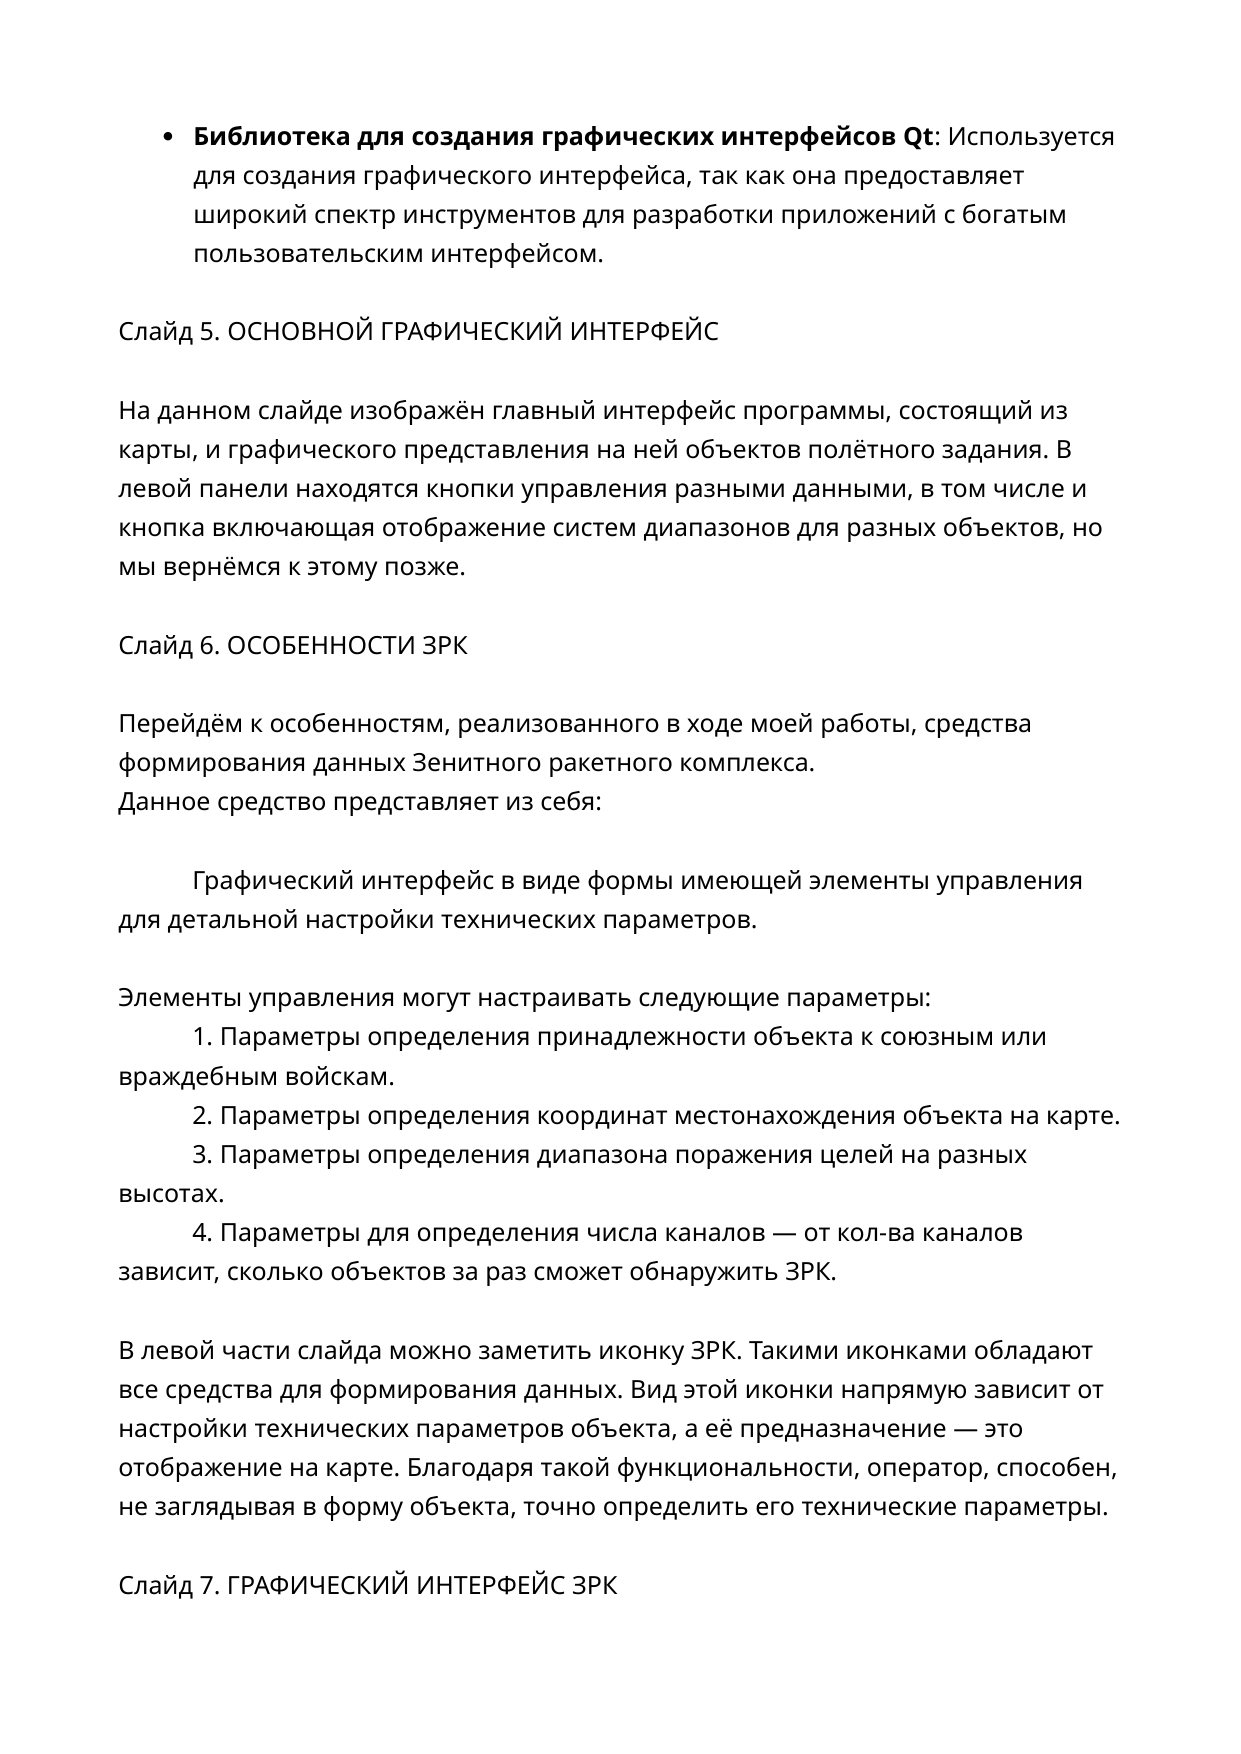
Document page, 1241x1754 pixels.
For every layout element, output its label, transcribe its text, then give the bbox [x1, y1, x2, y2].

text Слайд 7. ГРАФИЧЕСКИЙ ИНТЕРФЕЙС ЗРК [118, 1567, 1122, 1601]
text 1. Параметры определения принадлежности объекта к союзным или враждебным войскам. [118, 1019, 1122, 1092]
text 3. Параметры определения диапазона поражения целей на разных высотах. [118, 1136, 1122, 1210]
text 2. Параметры определения координат местонахождения объекта на карте. [118, 1097, 1122, 1131]
text В левой части слайда можно заметить иконку ЗРК. Такими иконками обладают все средства для формирования данных. Вид этой иконки напрямую зависит от настройки технических параметров объекта, а её предназначение — это отображение на карте. Благодаря такой функциональности, оператор, способен, не заглядывая в форму объекта, точно определить его технические параметры. [118, 1332, 1122, 1523]
text Слайд 6. ОСОБЕННОСТИ ЗРК [118, 627, 1122, 661]
text На данном слайде изображён главный интерфейс программы, состоящий из карты, и графического представления на ней объектов полётного задания. В левой панели находятся кнопки управления разными данными, в том числе и кнопка включающая отображение систем диапазонов для разных объектов, но мы вернёмся к этому позже. [118, 392, 1122, 583]
text Элементы управления могут настраивать следующие параметры: [118, 980, 1122, 1014]
text 4. Параметры для определения числа каналов — от кол-ва каналов зависит, сколько объектов за раз сможет обнаружить ЗРК. [118, 1215, 1122, 1288]
text Графический интерфейс в виде формы имеющей элементы управления для детальной настройки технических параметров. [118, 862, 1122, 936]
list Библиотека для создания графических интерфейсов Qt: Используется для создания графического интерфейса, так как она предоставляет широкий спектр инструментов для разработки приложений с богатым пользовательским интерфейсом. [164, 118, 1122, 270]
text Данное средство представляет из себя: [118, 784, 1122, 818]
text Слайд 5. ОСНОВНОЙ ГРАФИЧЕСКИЙ ИНТЕРФЕЙС [118, 314, 1122, 348]
text Перейдём к особенностям, реализованного в ходе моей работы, средства формирования данных Зенитного ракетного комплекса. [118, 706, 1122, 779]
